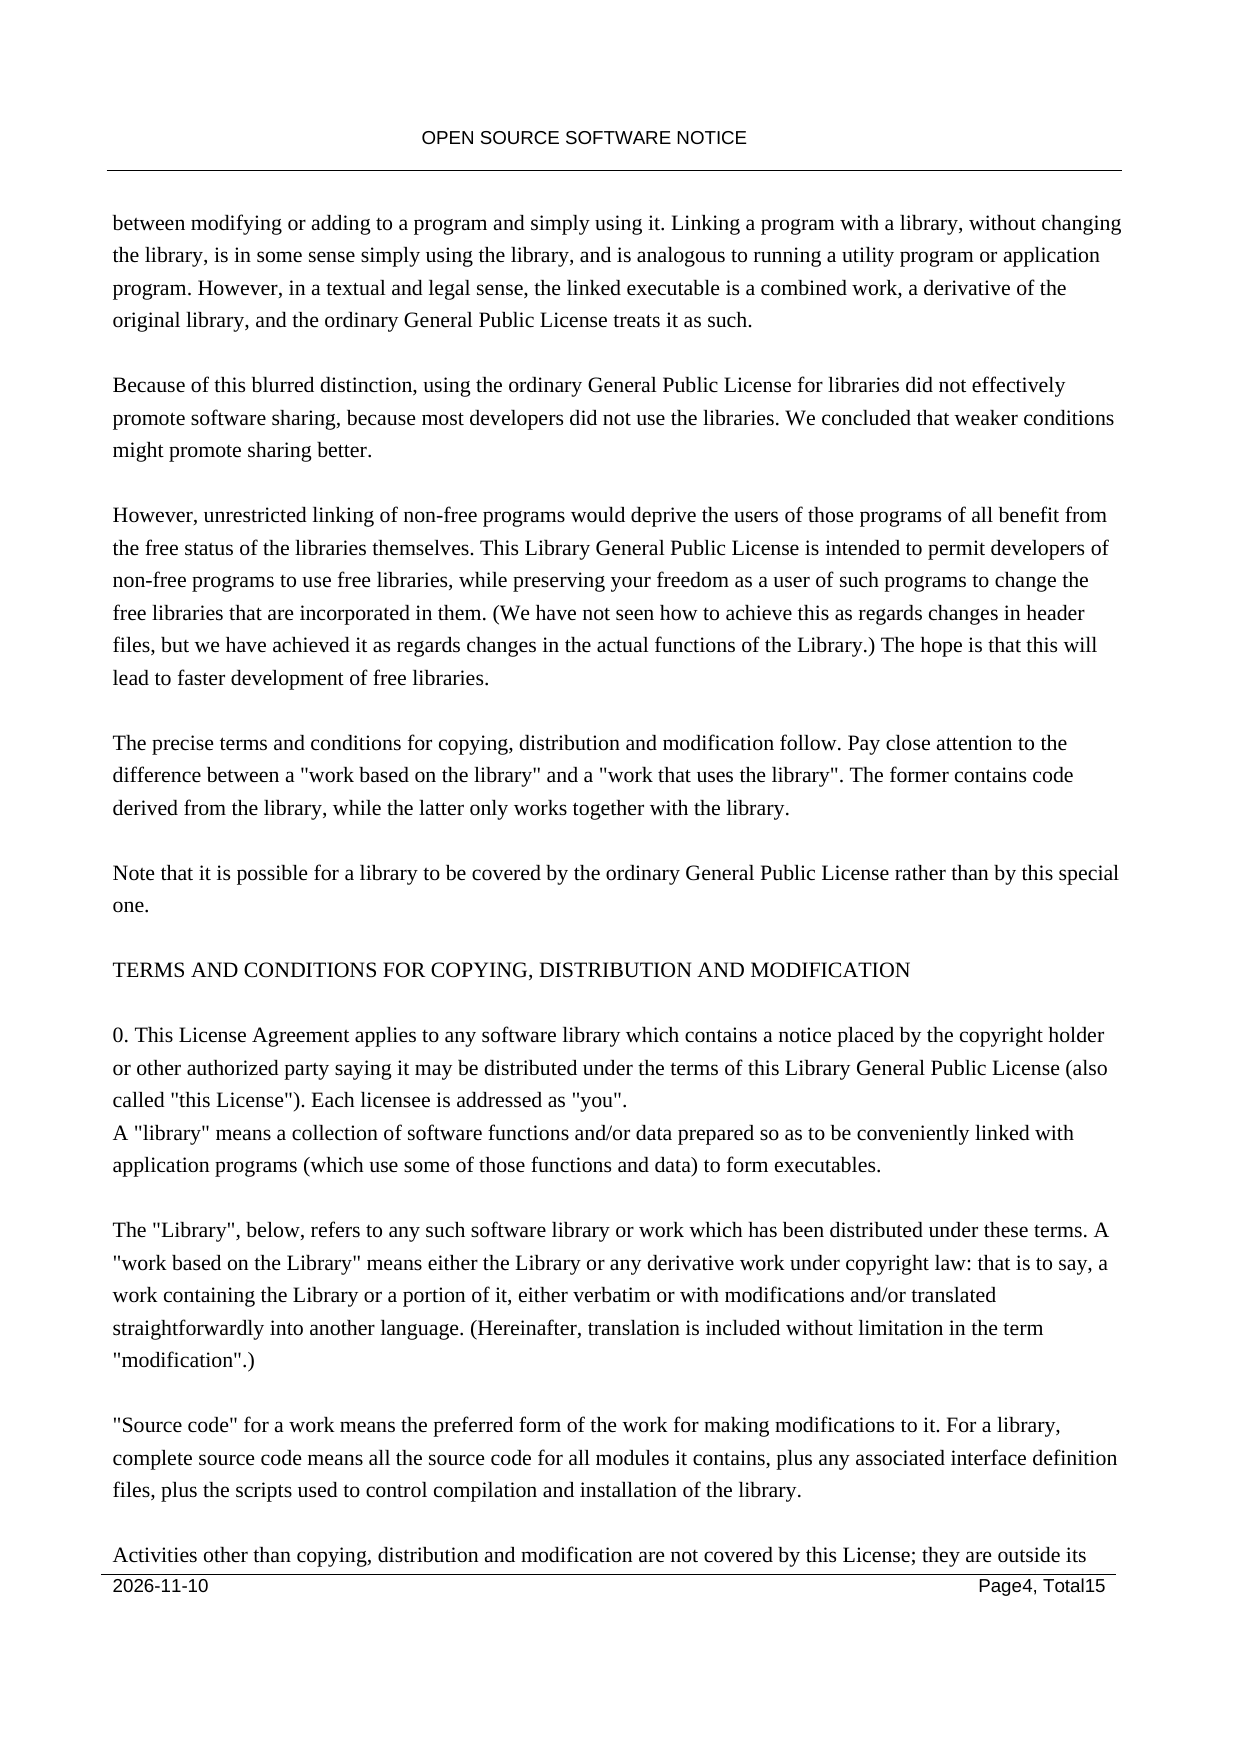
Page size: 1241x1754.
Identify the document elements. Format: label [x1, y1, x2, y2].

text [112, 206, 1128, 1571]
